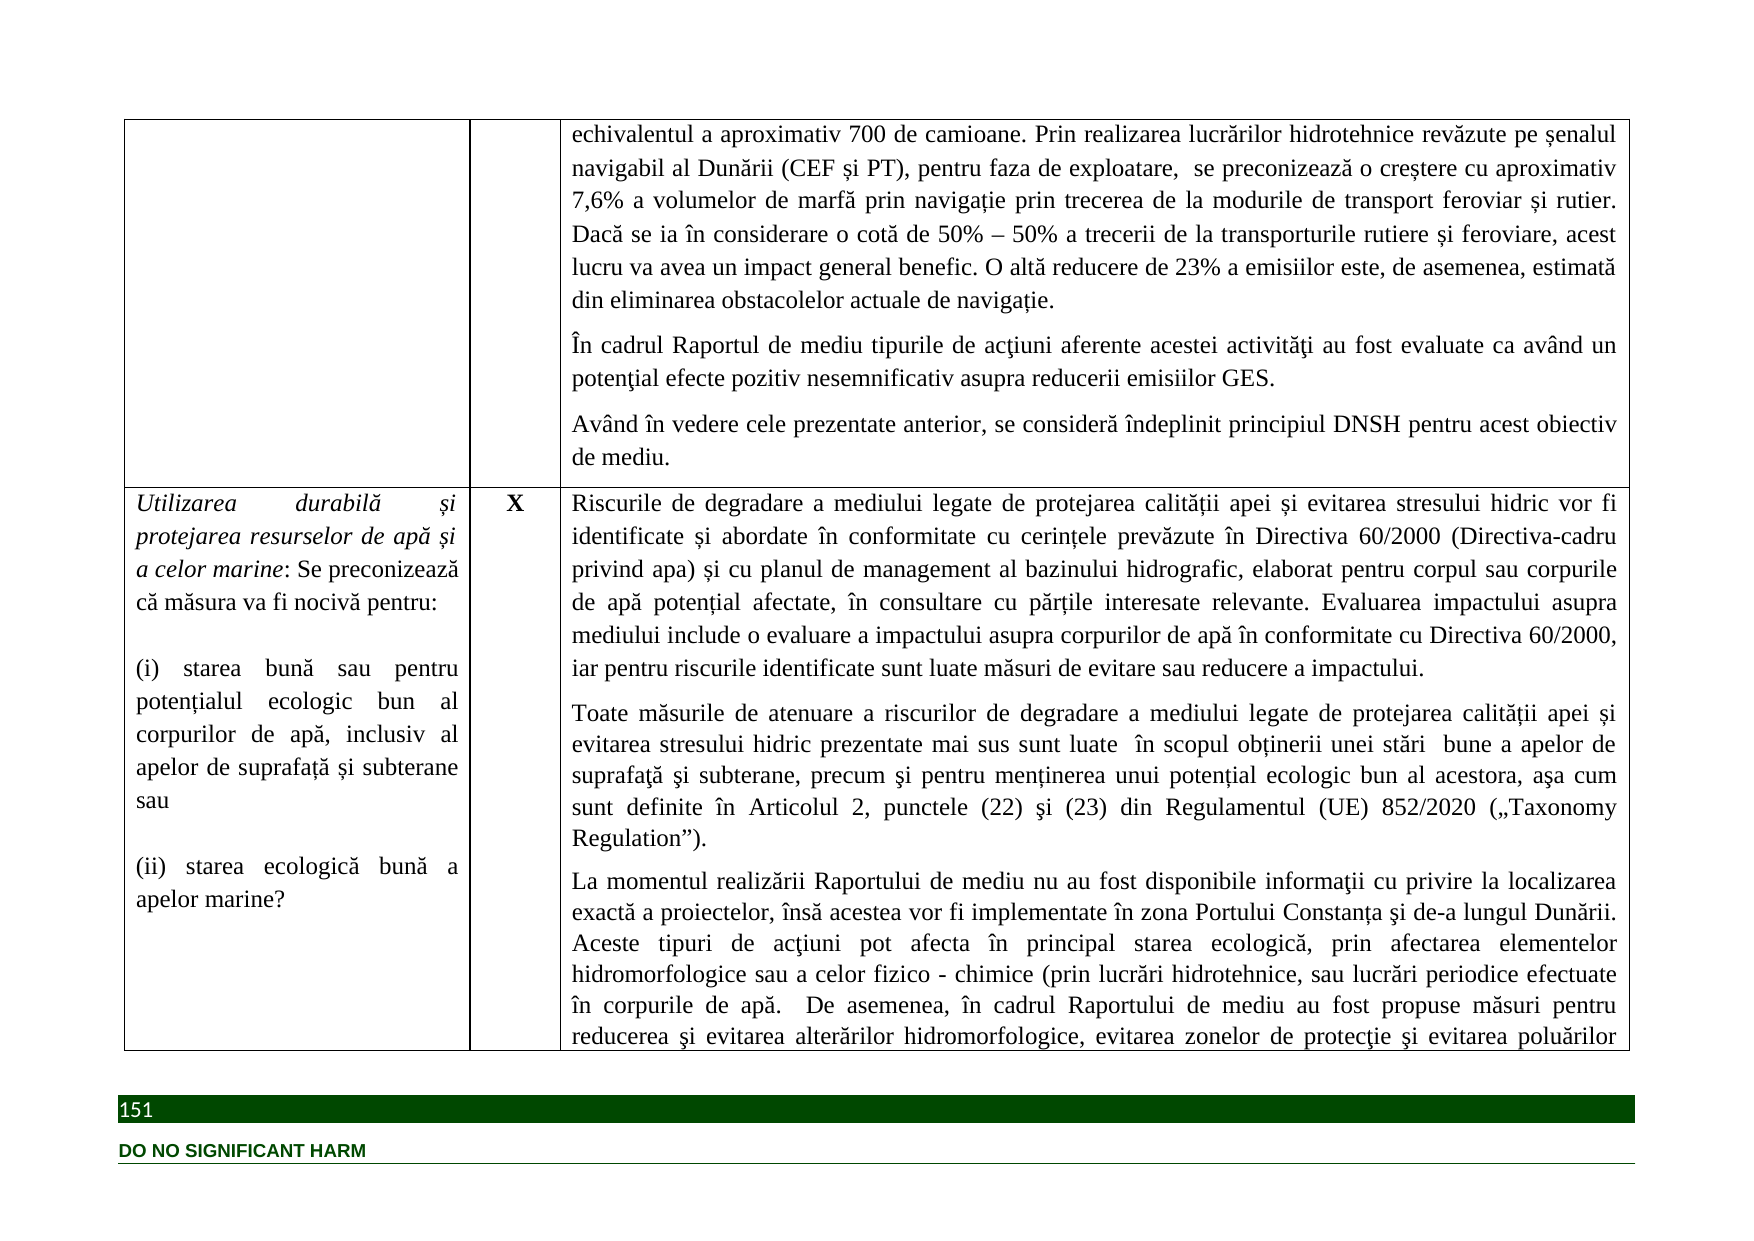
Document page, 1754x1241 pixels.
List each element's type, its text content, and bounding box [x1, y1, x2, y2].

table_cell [561, 120, 1629, 487]
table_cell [561, 488, 1629, 1050]
table_cell X [471, 488, 560, 1050]
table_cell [125, 120, 469, 487]
table_cell X [471, 120, 560, 487]
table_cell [125, 488, 469, 1050]
